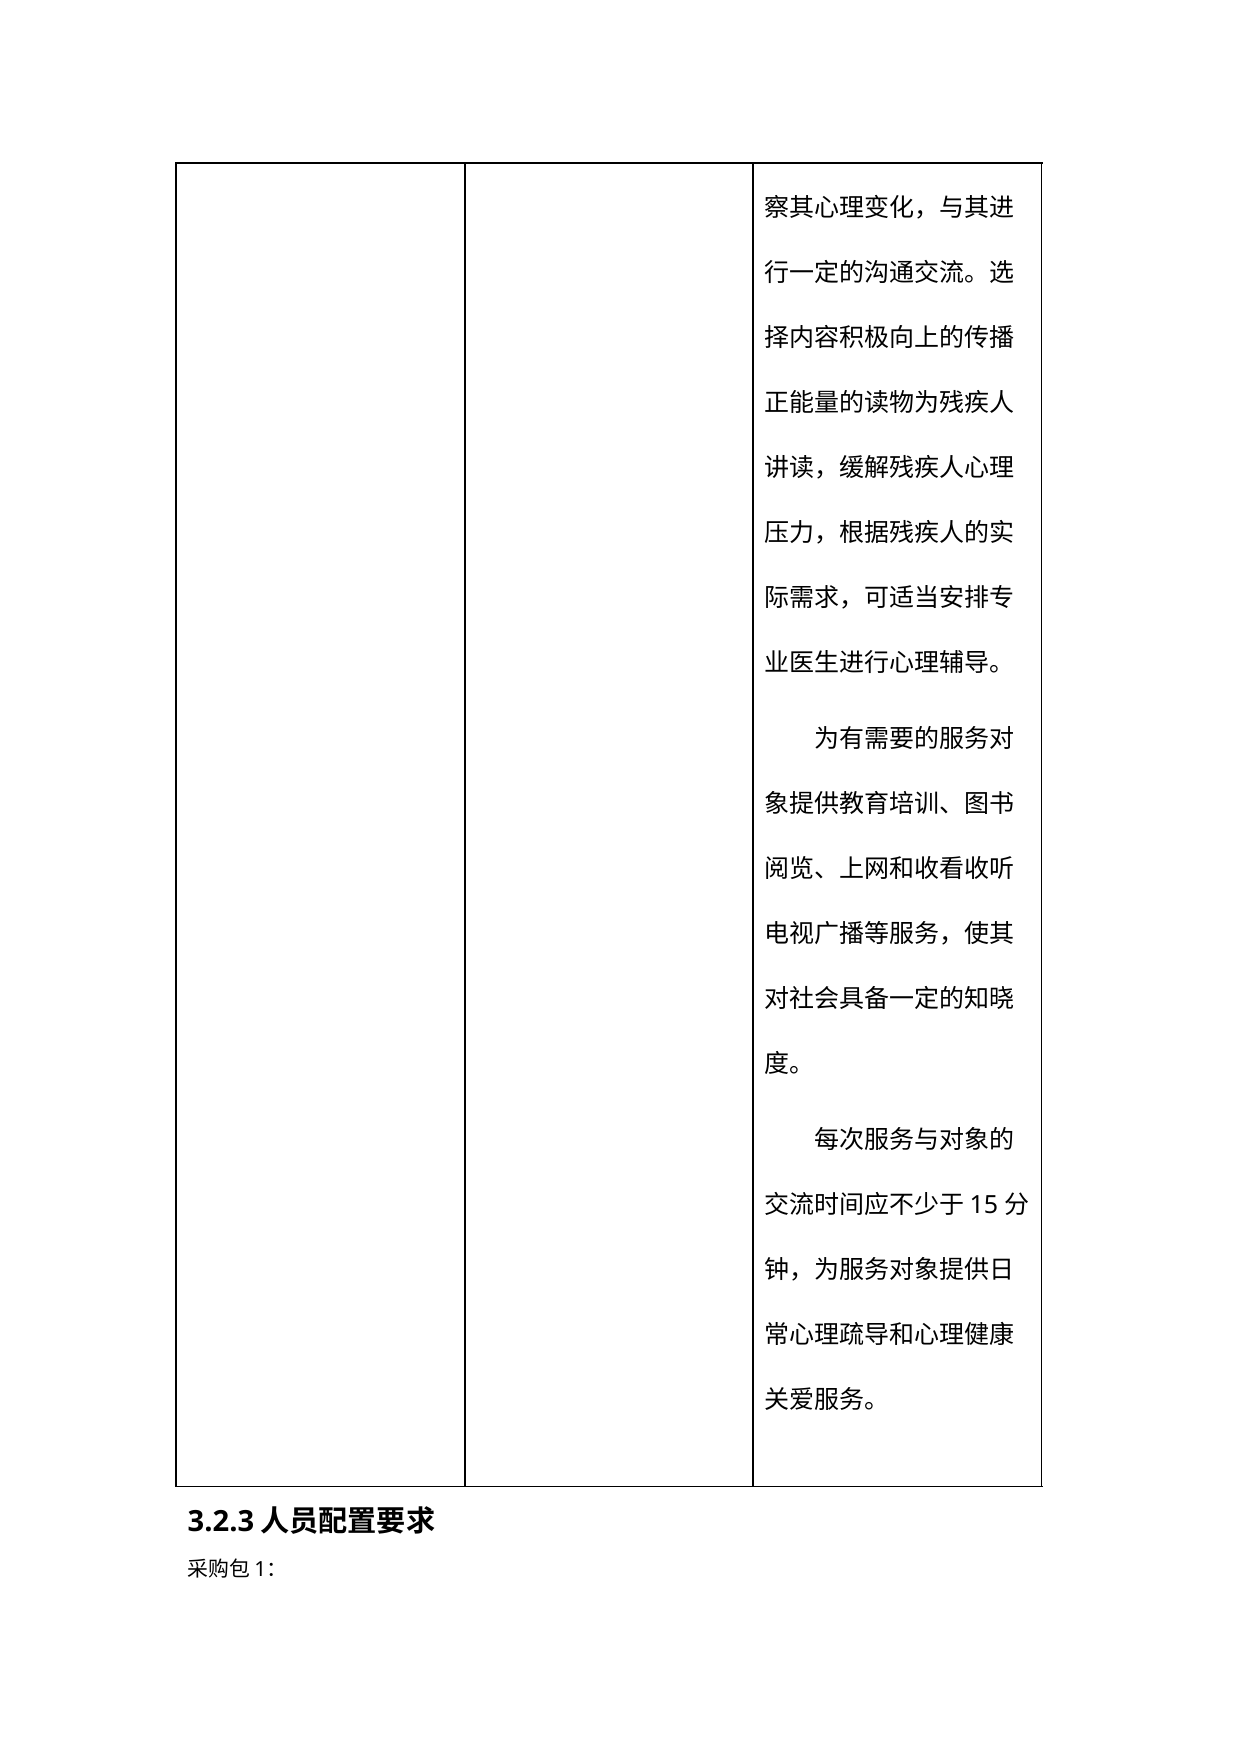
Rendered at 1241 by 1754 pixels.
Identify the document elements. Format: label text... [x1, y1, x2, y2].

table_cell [754, 164, 1041, 1486]
text 3.2.3人员配置要求 [187, 1487, 1053, 1552]
text 采购包1： [187, 1552, 1053, 1585]
table_cell 1 [177, 164, 464, 1486]
table_cell [466, 164, 752, 1486]
